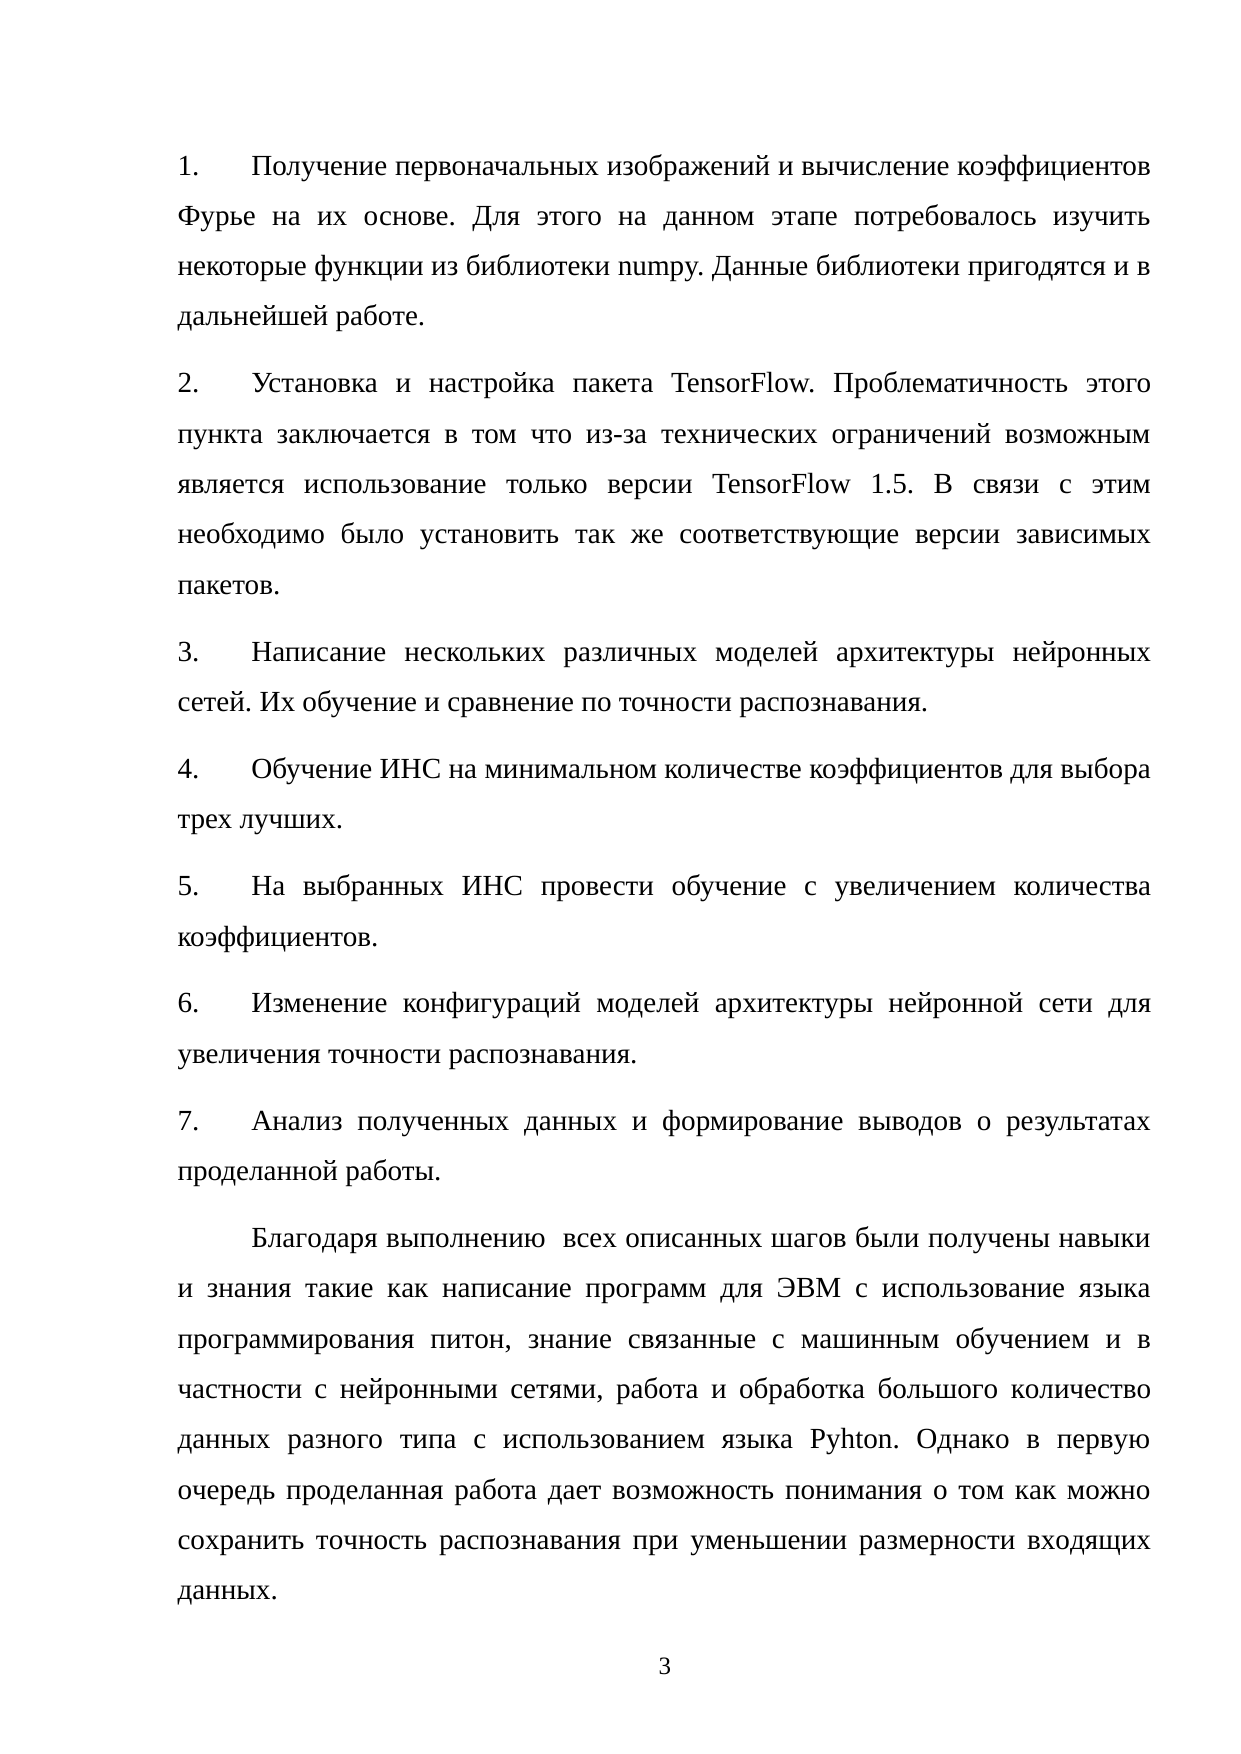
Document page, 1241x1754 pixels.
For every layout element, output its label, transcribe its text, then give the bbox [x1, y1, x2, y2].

list Изменение конфигураций моделей архитектуры нейронной сети для увеличения точности распознавания. [177, 986, 1152, 1069]
list Получение первоначальных изображений и вычисление коэффициентов Фурье на их основе. Для этого на данном этапе потребовалось изучить некоторые функции из библиотеки numpy. Данные библиотеки пригодятся и в дальнейшей работе. [177, 148, 1152, 332]
list Обучение ИНС на минимальном количестве коэффициентов для выбора трех лучших. [177, 751, 1152, 835]
list Установка и настройка пакета TensorFlow. Проблематичность этого пункта заключается в том что из-за технических ограничений возможным является использование только версии TensorFlow 1.5. В связи с этим необходимо было установить так же соответствующие версии зависимых пакетов. [177, 366, 1152, 600]
list Анализ полученных данных и формирование выводов о результатах проделанной работы. [177, 1103, 1152, 1187]
list Написание нескольких различных моделей архитектуры нейронных сетей. Их обучение и сравнение по точности распознавания. [177, 634, 1152, 718]
text Благодаря выполнению всех описанных шагов были получены навыки и знания такие как написание программ для ЭВМ с использование языка программирования питон, знание связанные с машинным обучением и в частности с нейронными сетями, работа и обработка большого количество данных разного типа с использованием языка Pyhton. Однако в первую очередь проделанная работа дает возможность понимания о том как можно сохранить точность распознавания при уменьшении размерности входящих данных. [177, 1220, 1152, 1606]
list На выбранных ИНС провести обучение с увеличением количества коэффициентов. [177, 868, 1152, 952]
